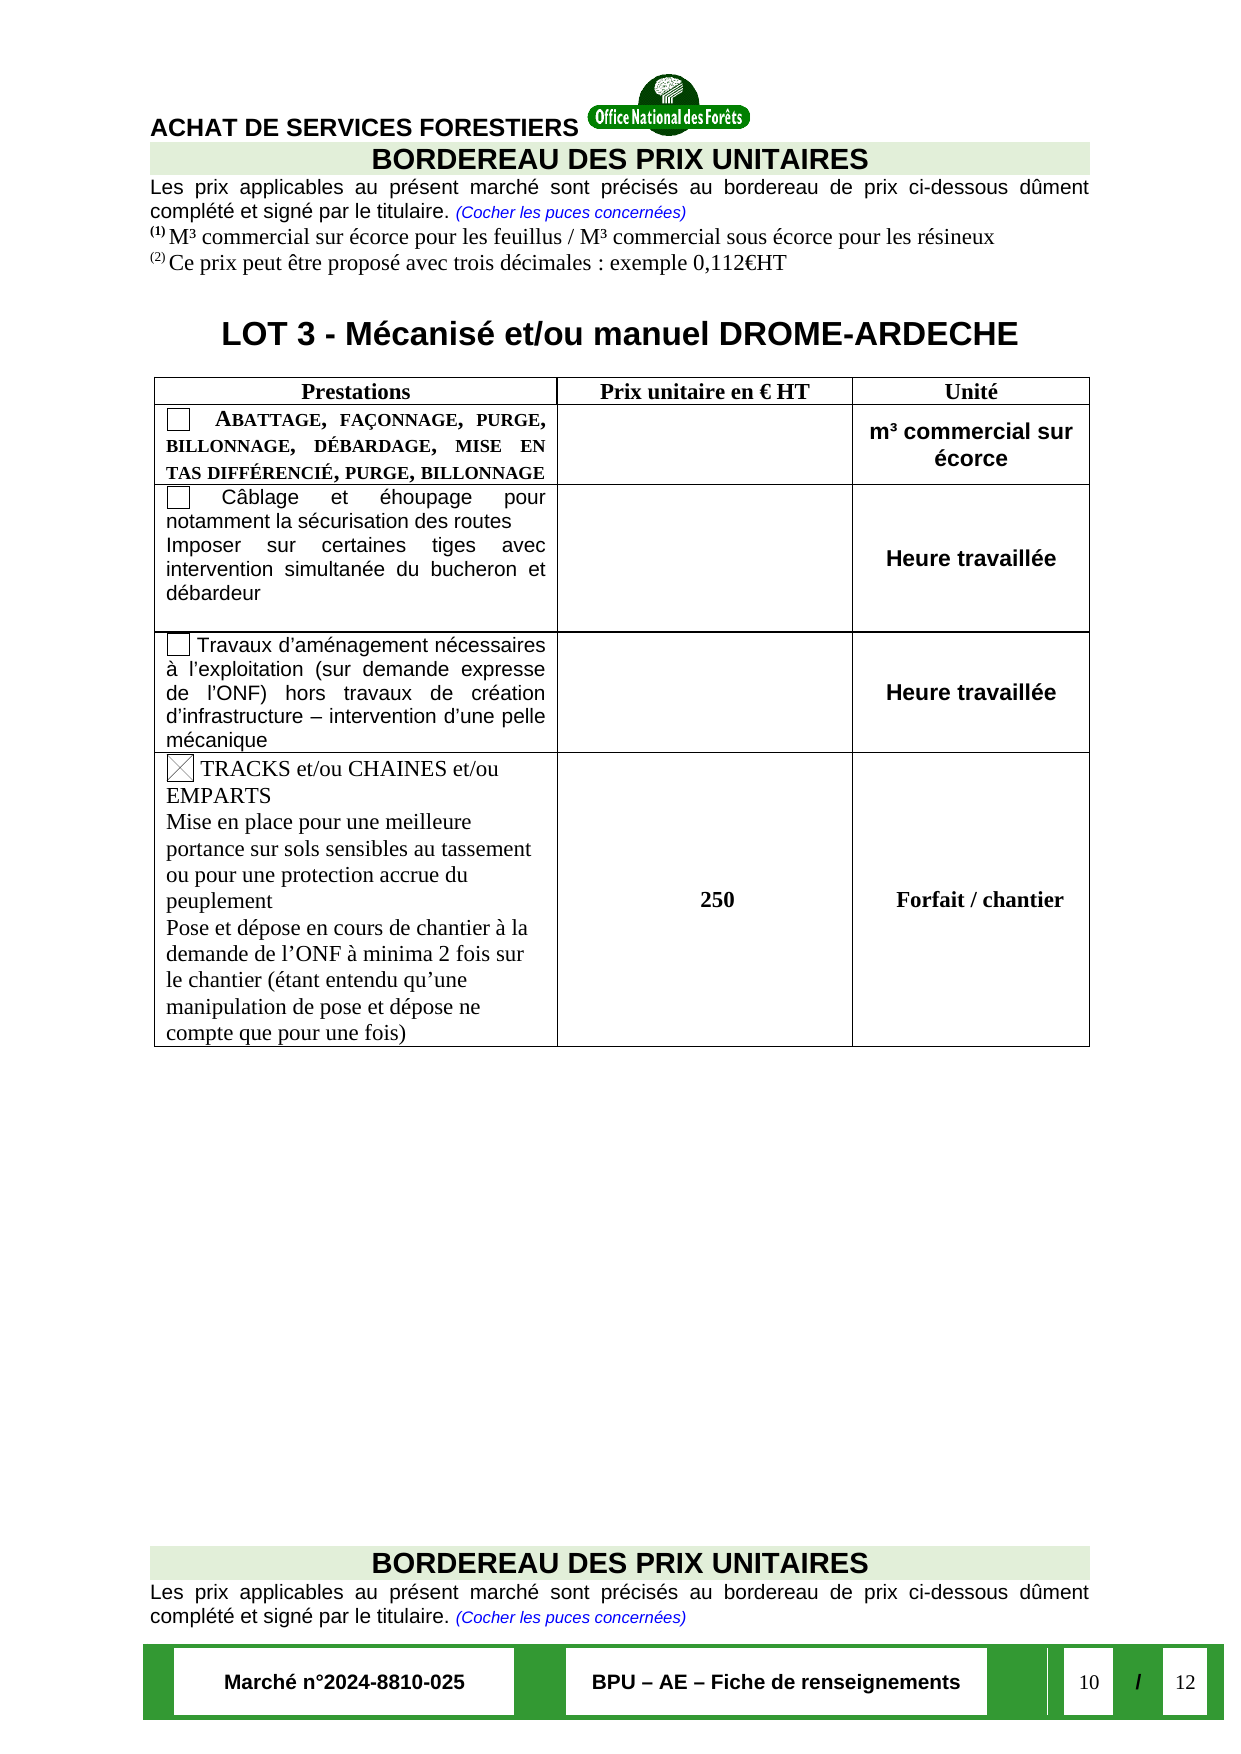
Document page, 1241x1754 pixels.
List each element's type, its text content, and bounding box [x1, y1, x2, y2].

table_cell Heure travaillée [853, 485, 1089, 631]
table_cell TRACKS et/ou CHAINES et/ou EMPARTS Mise en place pour une meilleure portance sur sols sensibles au tassement ou pour une protection accrue du peuplement Pose et dépose en cours de chantier à la demande de l’ONF à minima 2 fois sur le chantier (étant entendu qu’une manipulation de pose et dépose ne compte que pour une fois) [155, 753, 557, 1046]
text (1) M³ commercial sur écorce pour les feuillus / M³ commercial sous écorce pour les résineux [150, 223, 1090, 249]
table_cell 250 [558, 753, 852, 1046]
subtitle BORDEREAU DES PRIX UNITAIRES [150, 142, 1090, 175]
table_header Unité [853, 378, 1089, 404]
table_cell [558, 405, 852, 484]
table_cell Abattage, façonnage, purge, billonnage, débardage, mise en tas différencié, purge, billonnage [155, 405, 557, 484]
picture [586, 73, 751, 137]
table_header Prestations [155, 378, 556, 404]
table_cell [558, 633, 852, 752]
table_cell m³ commercial sur écorce [853, 405, 1089, 484]
text Les prix applicables au présent marché sont précisés au bordereau de prix ci-dessous dûment complété et signé par le titulaire. (Cocher les puces concernées) [150, 1580, 1090, 1628]
text Les prix applicables au présent marché sont précisés au bordereau de prix ci-dessous dûment complété et signé par le titulaire. (Cocher les puces concernées) [150, 175, 1090, 223]
table_cell Heure travaillée [853, 633, 1089, 752]
subtitle BORDEREAU DES PRIX UNITAIRES [150, 1546, 1090, 1580]
table_cell Forfait / chantier [853, 753, 1089, 1046]
table_cell Travaux d’aménagement nécessaires à l’exploitation (sur demande expresse de l’ONF) hors travaux de création d’infrastructure – intervention d’une pelle mécanique [155, 633, 557, 752]
table_cell Câblage et éhoupage pour notamment la sécurisation des routes Imposer sur certaines tiges avec intervention simultanée du bucheron et débardeur [155, 485, 557, 631]
table_header Prix unitaire en € HT [558, 378, 852, 404]
text (2) Ce prix peut être proposé avec trois décimales : exemple 0,112€HT [150, 249, 1090, 276]
table_cell [558, 485, 852, 631]
text LOT 3 - Mécanisé et/ou manuel DROME-ARDECHE [150, 314, 1090, 353]
